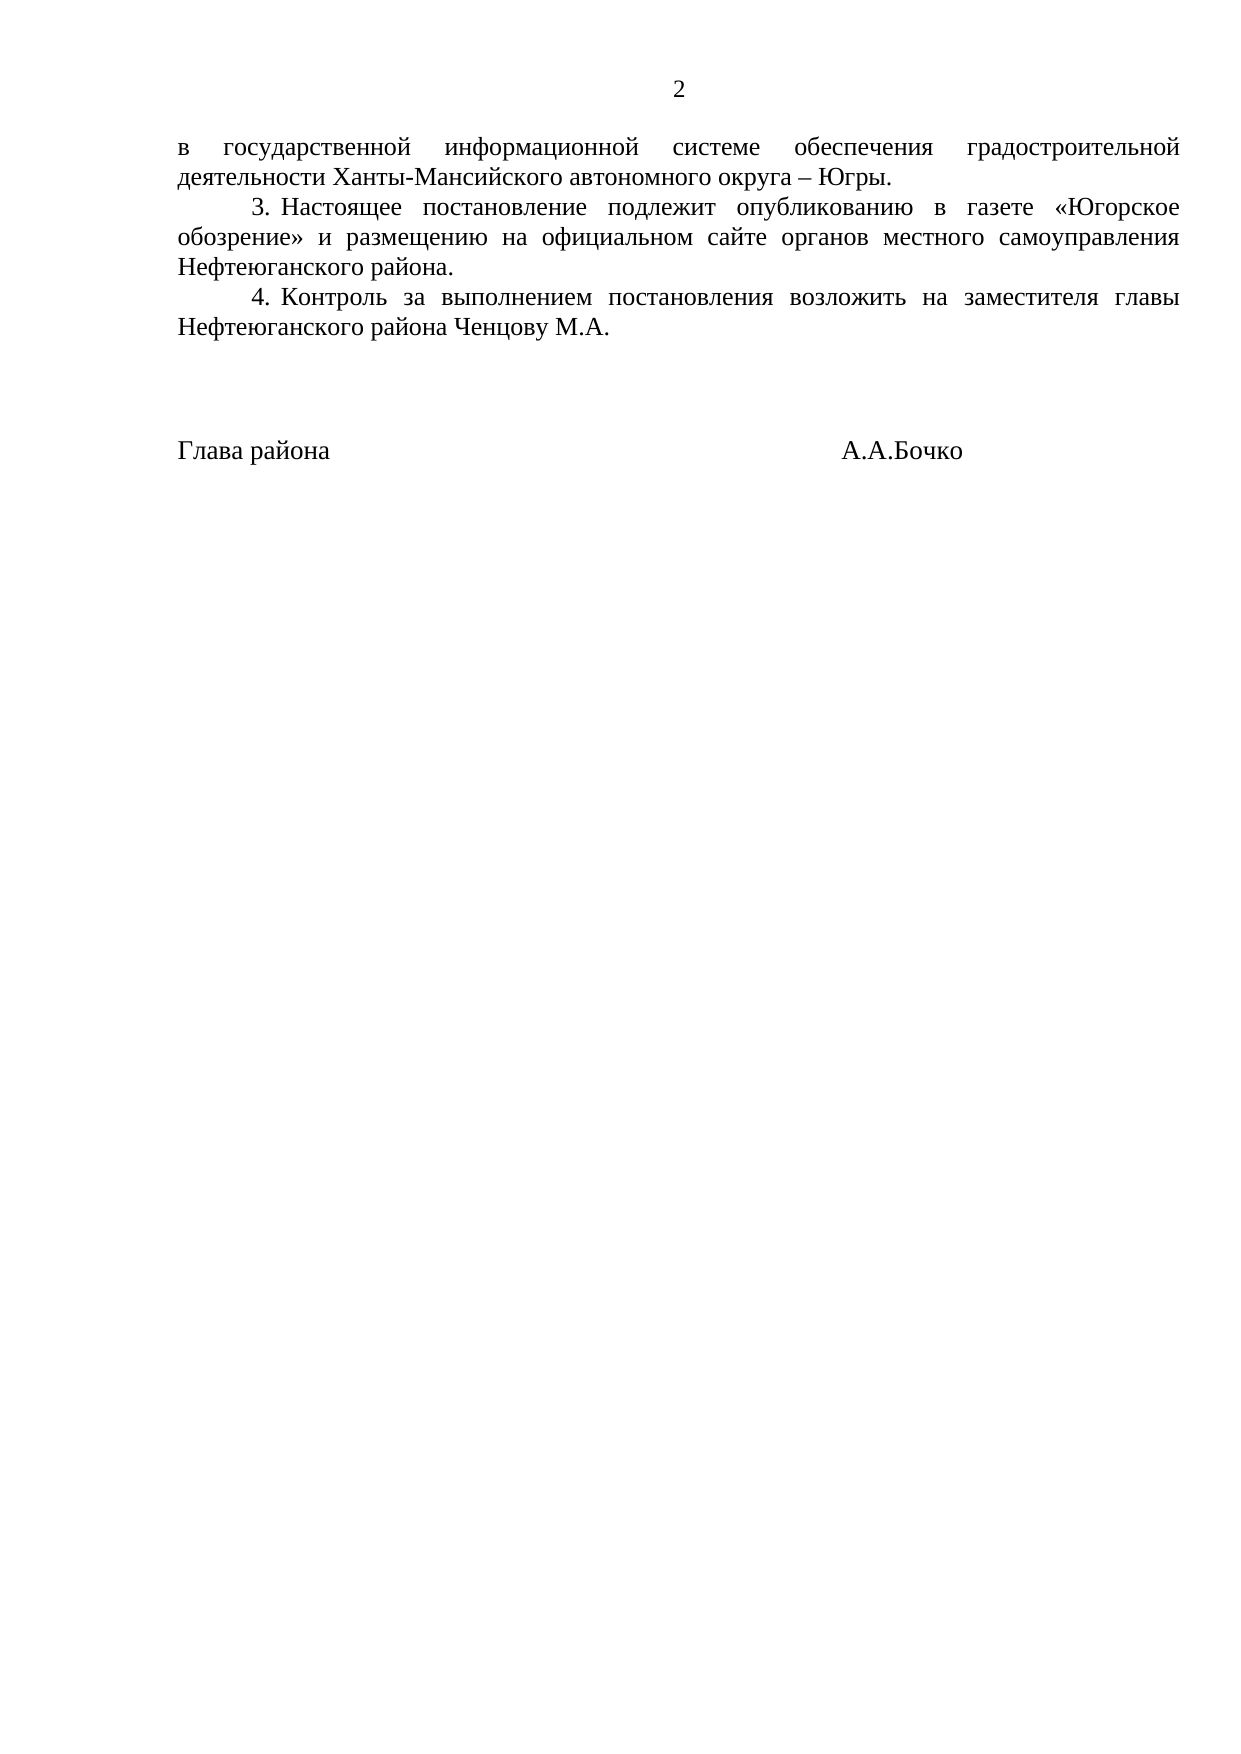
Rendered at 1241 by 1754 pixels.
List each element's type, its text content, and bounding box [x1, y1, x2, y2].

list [177, 131, 1181, 191]
list Настоящее постановление подлежит опубликованию в газете «Югорское обозрение» и размещению на официальном сайте органов местного самоуправления Нефтеюганского района. [177, 191, 1181, 281]
list Контроль за выполнением постановления возложить на заместителя главы Нефтеюганского района Ченцову М.А. [177, 281, 1181, 341]
text Глава района А.А.Бочко [177, 434, 1181, 465]
